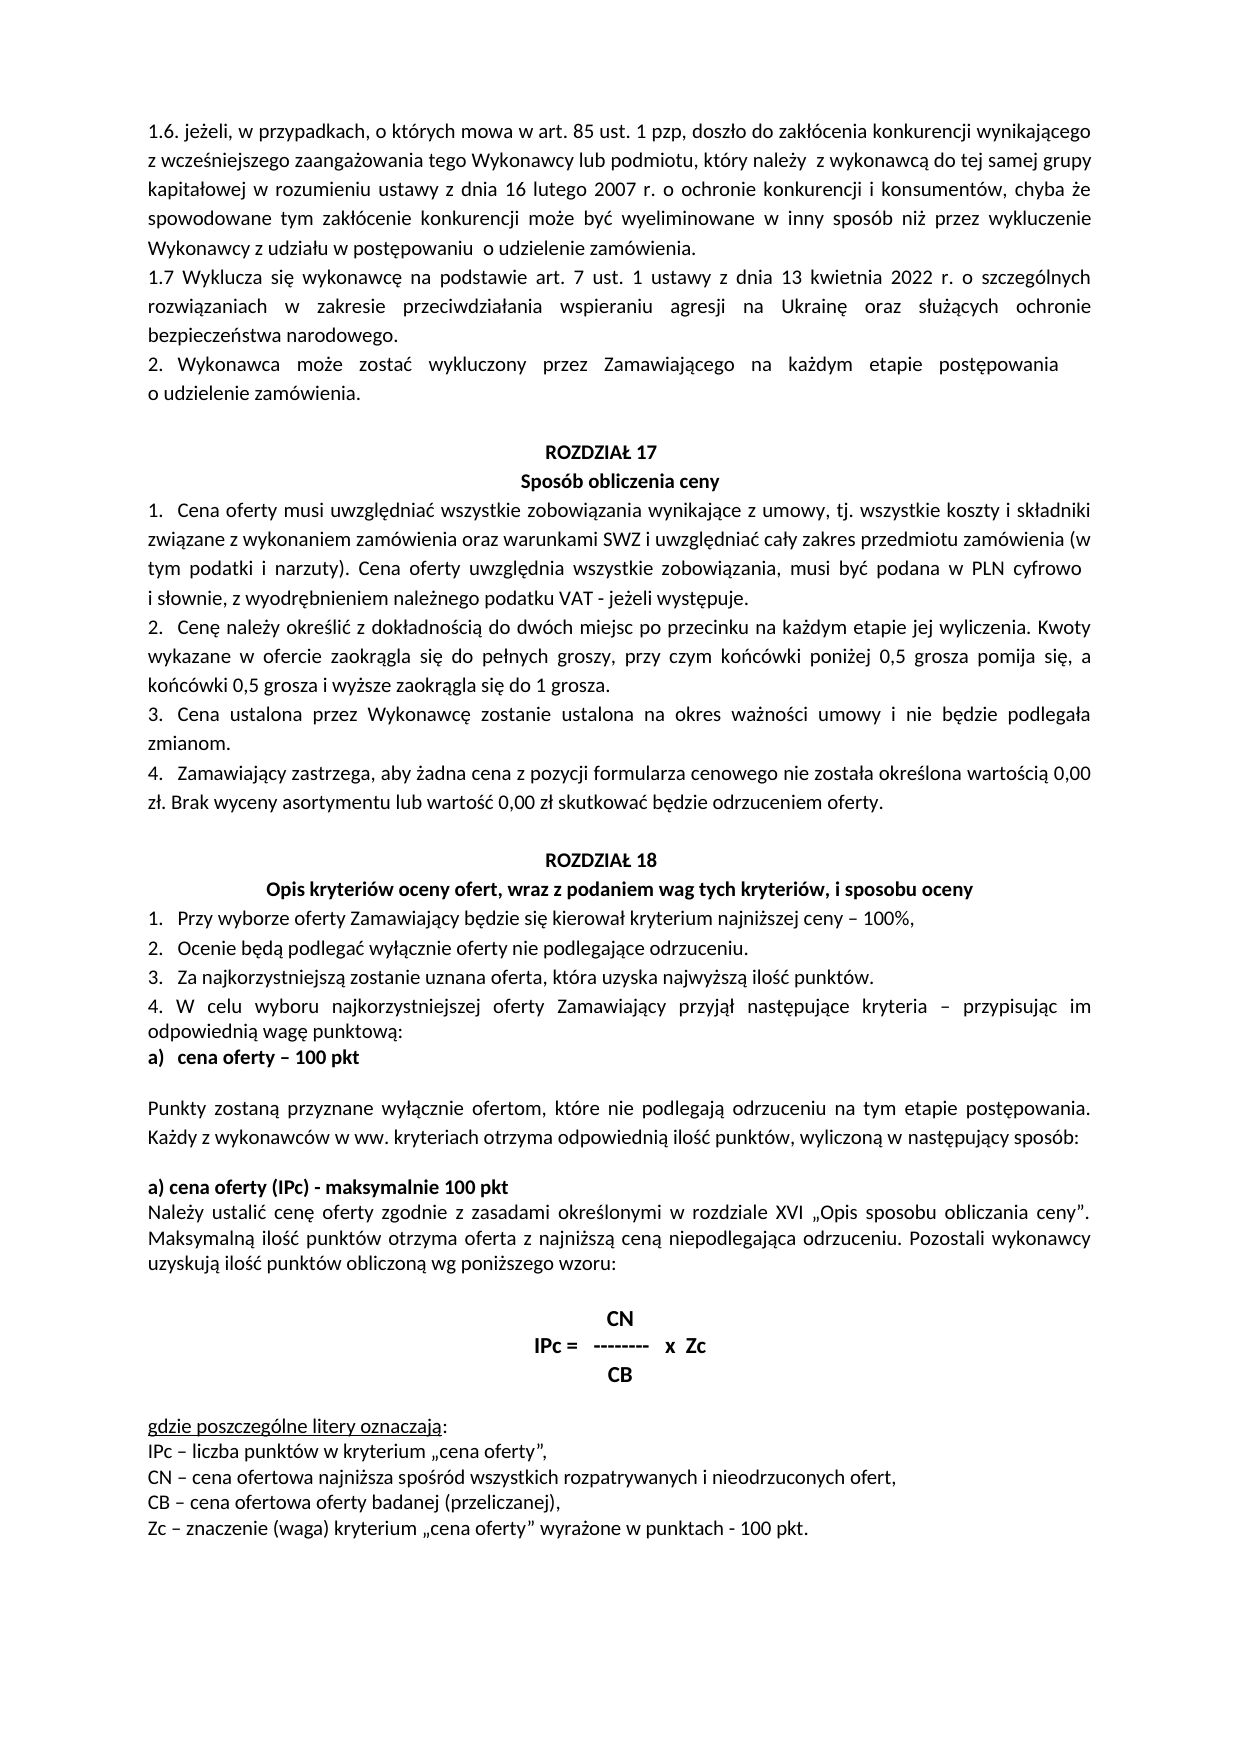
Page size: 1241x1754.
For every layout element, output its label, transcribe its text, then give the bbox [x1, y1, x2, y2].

text CB – cena ofertowa oferty badanej (przeliczanej), [148, 1489, 1093, 1515]
text 1. Cena oferty musi uwzględniać wszystkie zobowiązania wynikające z umowy, tj. wszystkie koszty i składniki związane z wykonaniem zamówienia oraz warunkami SWZ i uwzględniać cały zakres przedmiotu zamówienia (w tym podatki i narzuty). Cena oferty uwzględnia wszystkie zobowiązania, musi być podana w PLN cyfrowo i słownie, z wyodrębnieniem należnego podatku VAT - jeżeli występuje. [148, 497, 1093, 610]
text 3. Za najkorzystniejszą zostanie uznana oferta, która uzyska najwyższą ilość punktów. [148, 964, 1093, 989]
text 2. Cenę należy określić z dokładnością do dwóch miejsc po przecinku na każdym etapie jej wyliczenia. Kwoty wykazane w ofercie zaokrągla się do pełnych groszy, przy czym końcówki poniżej 0,5 grosza pomija się, a końcówki 0,5 grosza i wyższe zaokrągla się do 1 grosza. [148, 614, 1093, 698]
text 3. Cena ustalona przez Wykonawcę zostanie ustalona na okres ważności umowy i nie będzie podlegała zmianom. [148, 701, 1093, 756]
text 1.6. jeżeli, w przypadkach, o których mowa w art. 85 ust. 1 pzp, doszło do zakłócenia konkurencji wynikającego z wcześniejszego zaangażowania tego Wykonawcy lub podmiotu, który należy z wykonawcą do tej samej grupy kapitałowej w rozumieniu ustawy z dnia 16 lutego 2007 r. o ochronie konkurencji i konsumentów, chyba że spowodowane tym zakłócenie konkurencji może być wyeliminowane w inny sposób niż przez wykluczenie Wykonawcy z udziału w postępowaniu o udzielenie zamówienia. [148, 118, 1093, 260]
text Sposób obliczenia ceny [148, 468, 1093, 493]
text Należy ustalić cenę oferty zgodnie z zasadami określonymi w rozdziale XVI „Opis sposobu obliczania ceny”. Maksymalną ilość punktów otrzyma oferta z najniższą ceną niepodlegająca odrzuceniu. Pozostali wykonawcy uzyskują ilość punktów obliczoną wg poniższego wzoru: [148, 1199, 1093, 1276]
text CN – cena ofertowa najniższa spośród wszystkich rozpatrywanych i nieodrzuconych ofert, [148, 1464, 1093, 1489]
text ROZDZIAŁ 17 [148, 439, 1093, 464]
text Zc – znaczenie (waga) kryterium „cena oferty” wyrażone w punktach - 100 pkt. [148, 1515, 1093, 1540]
text 2. Ocenie będą podlegać wyłącznie oferty nie podlegające odrzuceniu. [148, 935, 1093, 960]
text gdzie poszczególne litery oznaczają: [148, 1413, 1093, 1438]
text Opis kryteriów oceny ofert, wraz z podaniem wag tych kryteriów, i sposobu oceny [148, 876, 1093, 902]
text Punkty zostaną przyznane wyłącznie ofertom, które nie podlegają odrzuceniu na tym etapie postępowania. Każdy z wykonawców w ww. kryteriach otrzyma odpowiednią ilość punktów, wyliczoną w następujący sposób: [148, 1095, 1093, 1149]
text ROZDZIAŁ 18 [148, 847, 1093, 873]
text 1. Przy wyborze oferty Zamawiający będzie się kierował kryterium najniższej ceny – 100%, [148, 906, 1093, 931]
text 4. W celu wyboru najkorzystniejszej oferty Zamawiający przyjął następujące kryteria – przypisując im odpowiednią wagę punktową: [148, 993, 1093, 1044]
text IPc = -------- x Zc [148, 1332, 1093, 1360]
text IPc – liczba punktów w kryterium „cena oferty”, [148, 1438, 1093, 1464]
list cena oferty – 100 pkt [148, 1044, 1093, 1069]
text CB [148, 1360, 1093, 1388]
text a) cena oferty (IPc) - maksymalnie 100 pkt [148, 1174, 1093, 1199]
text 4. Zamawiający zastrzega, aby żadna cena z pozycji formularza cenowego nie została określona wartością 0,00 zł. Brak wyceny asortymentu lub wartość 0,00 zł skutkować będzie odrzuceniem oferty. [148, 760, 1093, 814]
text 1.7 Wyklucza się wykonawcę na podstawie art. 7 ust. 1 ustawy z dnia 13 kwietnia 2022 r. o szczególnych rozwiązaniach w zakresie przeciwdziałania wspieraniu agresji na Ukrainę oraz służących ochronie bezpieczeństwa narodowego. [148, 264, 1093, 348]
text 2. Wykonawca może zostać wykluczony przez Zamawiającego na każdym etapie postępowania o udzielenie zamówienia. [148, 351, 1093, 406]
text CN [148, 1304, 1093, 1332]
